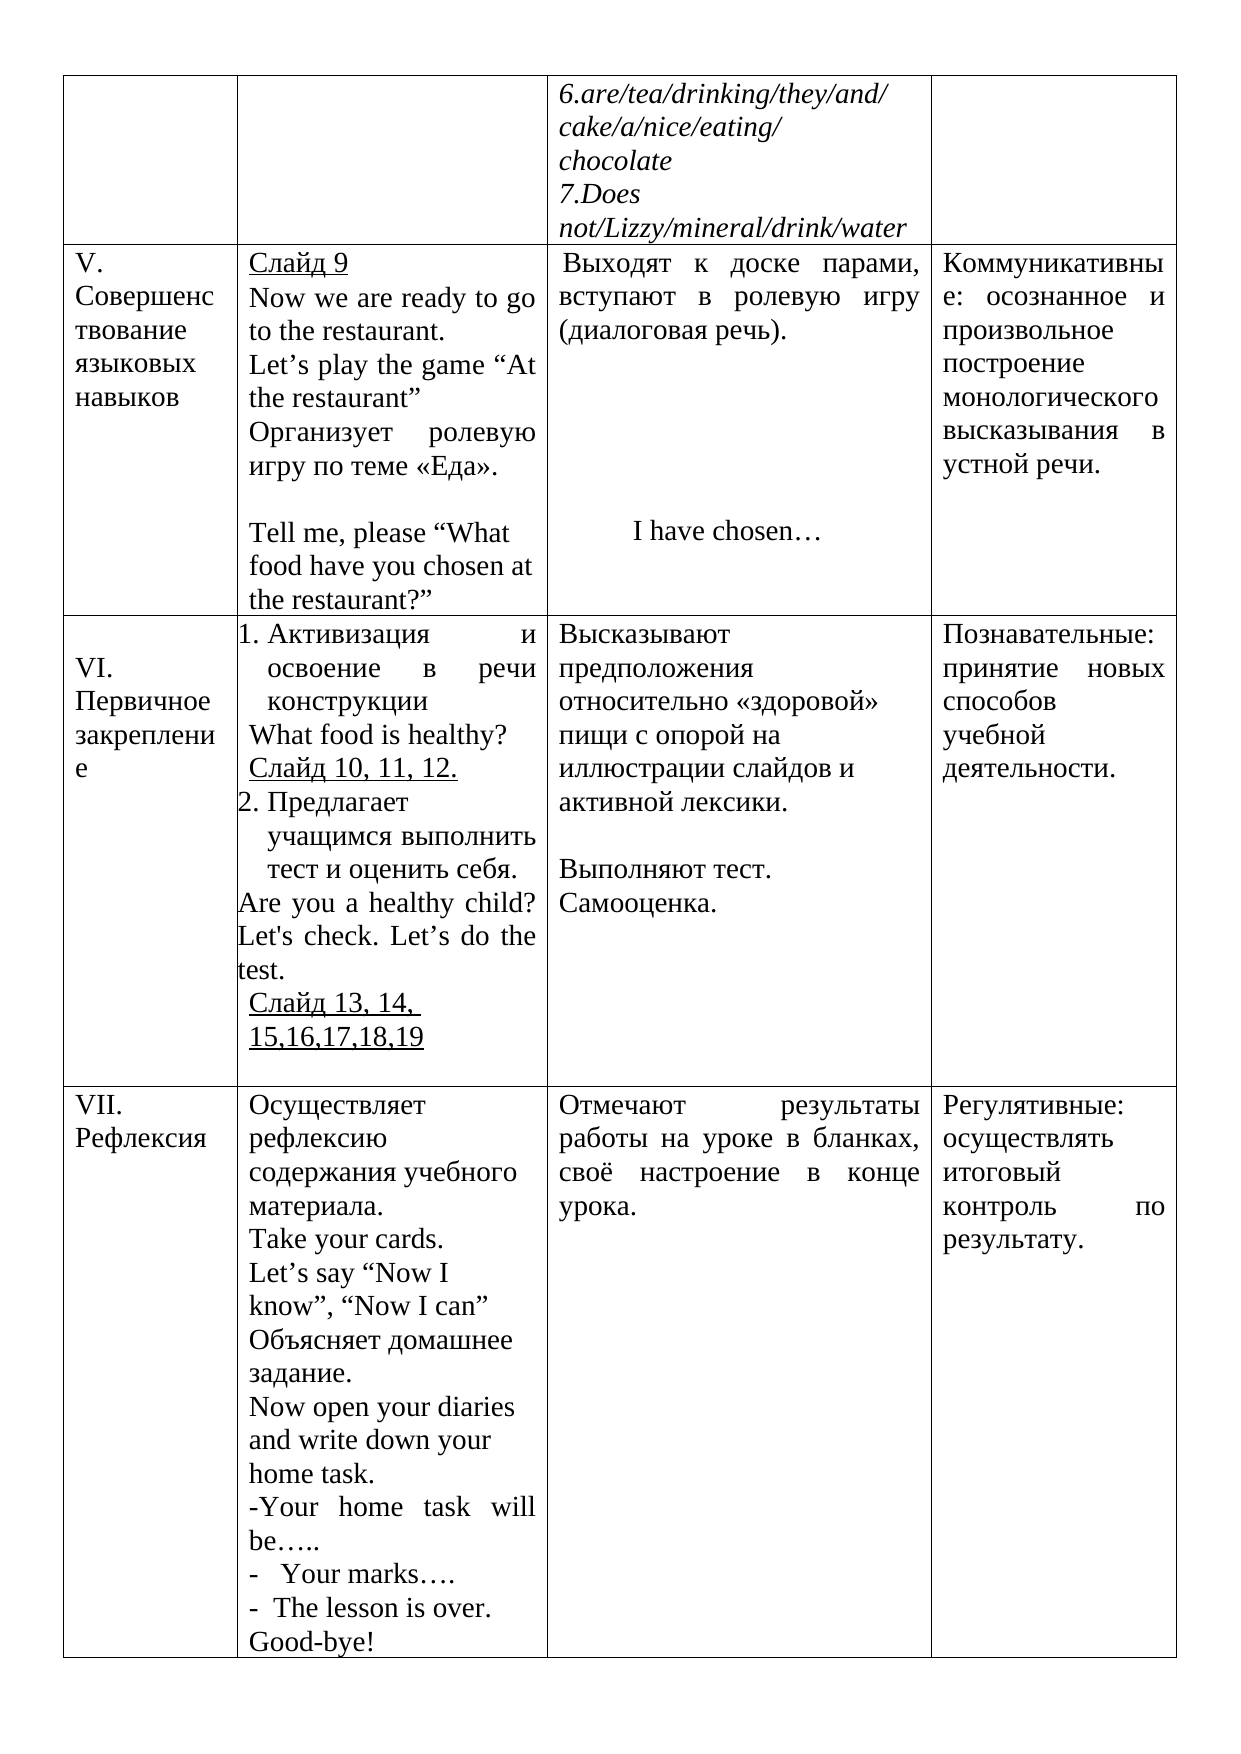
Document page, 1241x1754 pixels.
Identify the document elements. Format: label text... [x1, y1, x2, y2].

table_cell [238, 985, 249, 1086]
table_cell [238, 76, 547, 244]
table_cell Познавательные: принятие новых способов учебной деятельности. [932, 616, 1176, 1086]
table_cell Осуществляет рефлексию содержания учебного материала. Take your cards. Let’s say “Now I know”, “Now I can” Объясняет домашнее задание. Now open your diaries and write down your home task. -Your home task will be….. - Your marks…. - The lesson is over. Good-bye! [238, 1087, 547, 1657]
table_cell Высказывают предположения относительно «здоровой» пищи с опорой на иллюстрации слайдов и активной лексики. Выполняют тест. Самооценка. [548, 616, 931, 1086]
table_cell Отмечают результаты работы на уроке в бланках, своё настроение в конце урока. [548, 1087, 931, 1657]
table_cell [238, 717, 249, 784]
table_cell Выходят к доске парами, вступают в ролевую игру (диалоговая речь). I have chosen… [548, 245, 931, 615]
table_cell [64, 76, 237, 244]
table_cell Коммуникативные: осознанное и произвольное построение монологического высказывания в устной речи. [932, 245, 1176, 615]
table_cell Регулятивные: осуществлять итоговый контроль по результату. [932, 1087, 1176, 1657]
table_cell VI. Первичное закрепление [64, 616, 237, 1086]
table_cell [548, 76, 931, 244]
table_cell VII. Рефлексия [64, 1087, 237, 1657]
table_cell V. Совершенствование языковых навыков [64, 245, 237, 615]
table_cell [932, 76, 1176, 244]
table_cell Слайд 9 Now we are ready to go to the restaurant. Let’s play the game “At the restaurant” Организует ролевую игру по теме «Еда». Tell me, please “What food have you chosen at the restaurant?” [238, 245, 547, 615]
